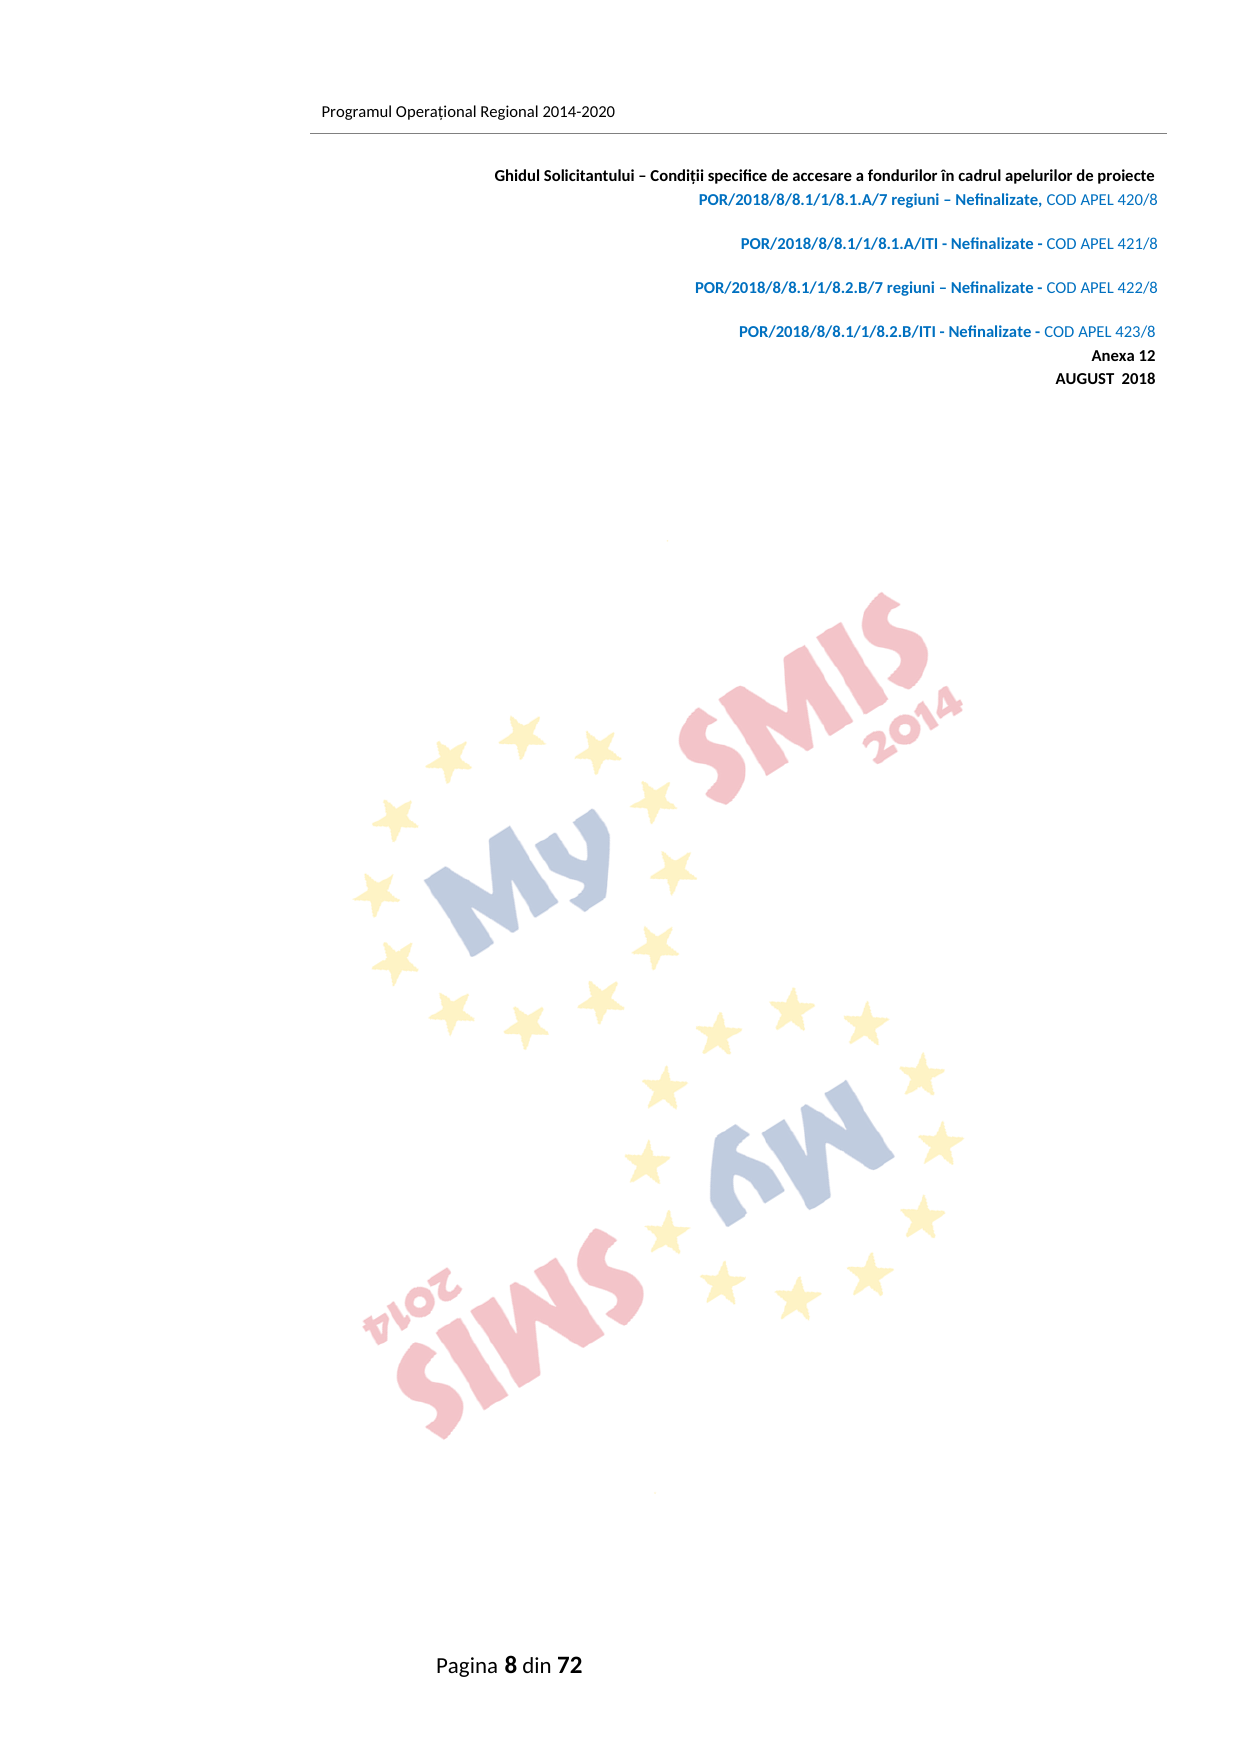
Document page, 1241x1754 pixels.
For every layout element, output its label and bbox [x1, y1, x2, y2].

picture [155, 396, 1159, 1634]
